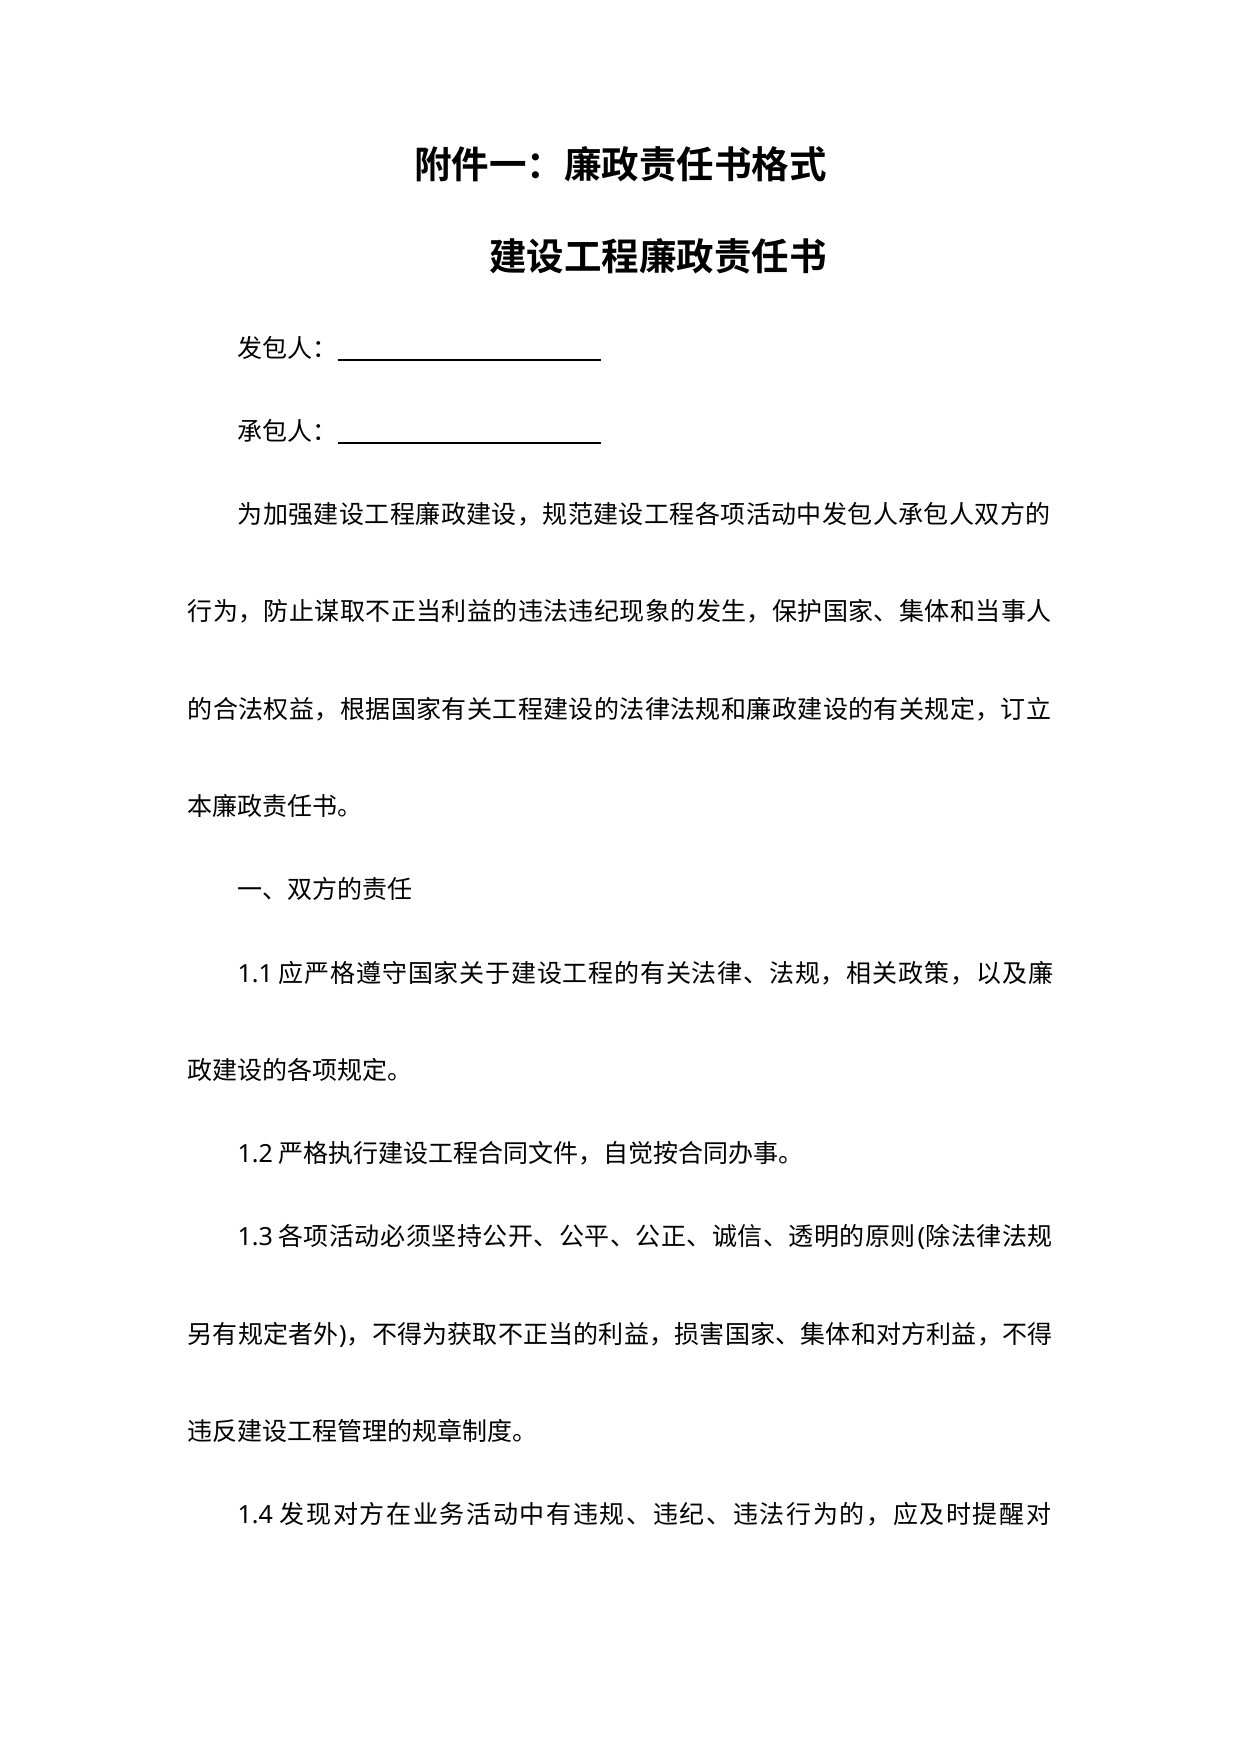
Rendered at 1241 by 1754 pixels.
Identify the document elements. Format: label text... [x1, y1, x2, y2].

text 1.3各项活动必须坚持公开、公平、公正、诚信、透明的原则(除法律法规另有规定者外)，不得为获取不正当的利益，损害国家、集体和对方利益，不得违反建设工程管理的规章制度。 [187, 1202, 1053, 1462]
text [187, 1481, 1053, 1546]
text 附件一：廉政责任书格式 [187, 129, 1053, 194]
text 1.1应严格遵守国家关于建设工程的有关法律、法规，相关政策，以及廉政建设的各项规定。 [187, 939, 1053, 1101]
text 1.2严格执行建设工程合同文件，自觉按合同办事。 [187, 1119, 1053, 1184]
text 一、双方的责任 [187, 856, 1053, 921]
text 为加强建设工程廉政建设，规范建设工程各项活动中发包人承包人双方的行为，防止谋取不正当利益的违法违纪现象的发生，保护国家、集体和当事人的合法权益，根据国家有关工程建设的法律法规和廉政建设的有关规定，订立本廉政责任书。 [187, 480, 1053, 837]
text 建设工程廉政责任书 [187, 222, 1053, 287]
text 发包人： [187, 314, 1053, 379]
text 承包人： [187, 397, 1053, 462]
